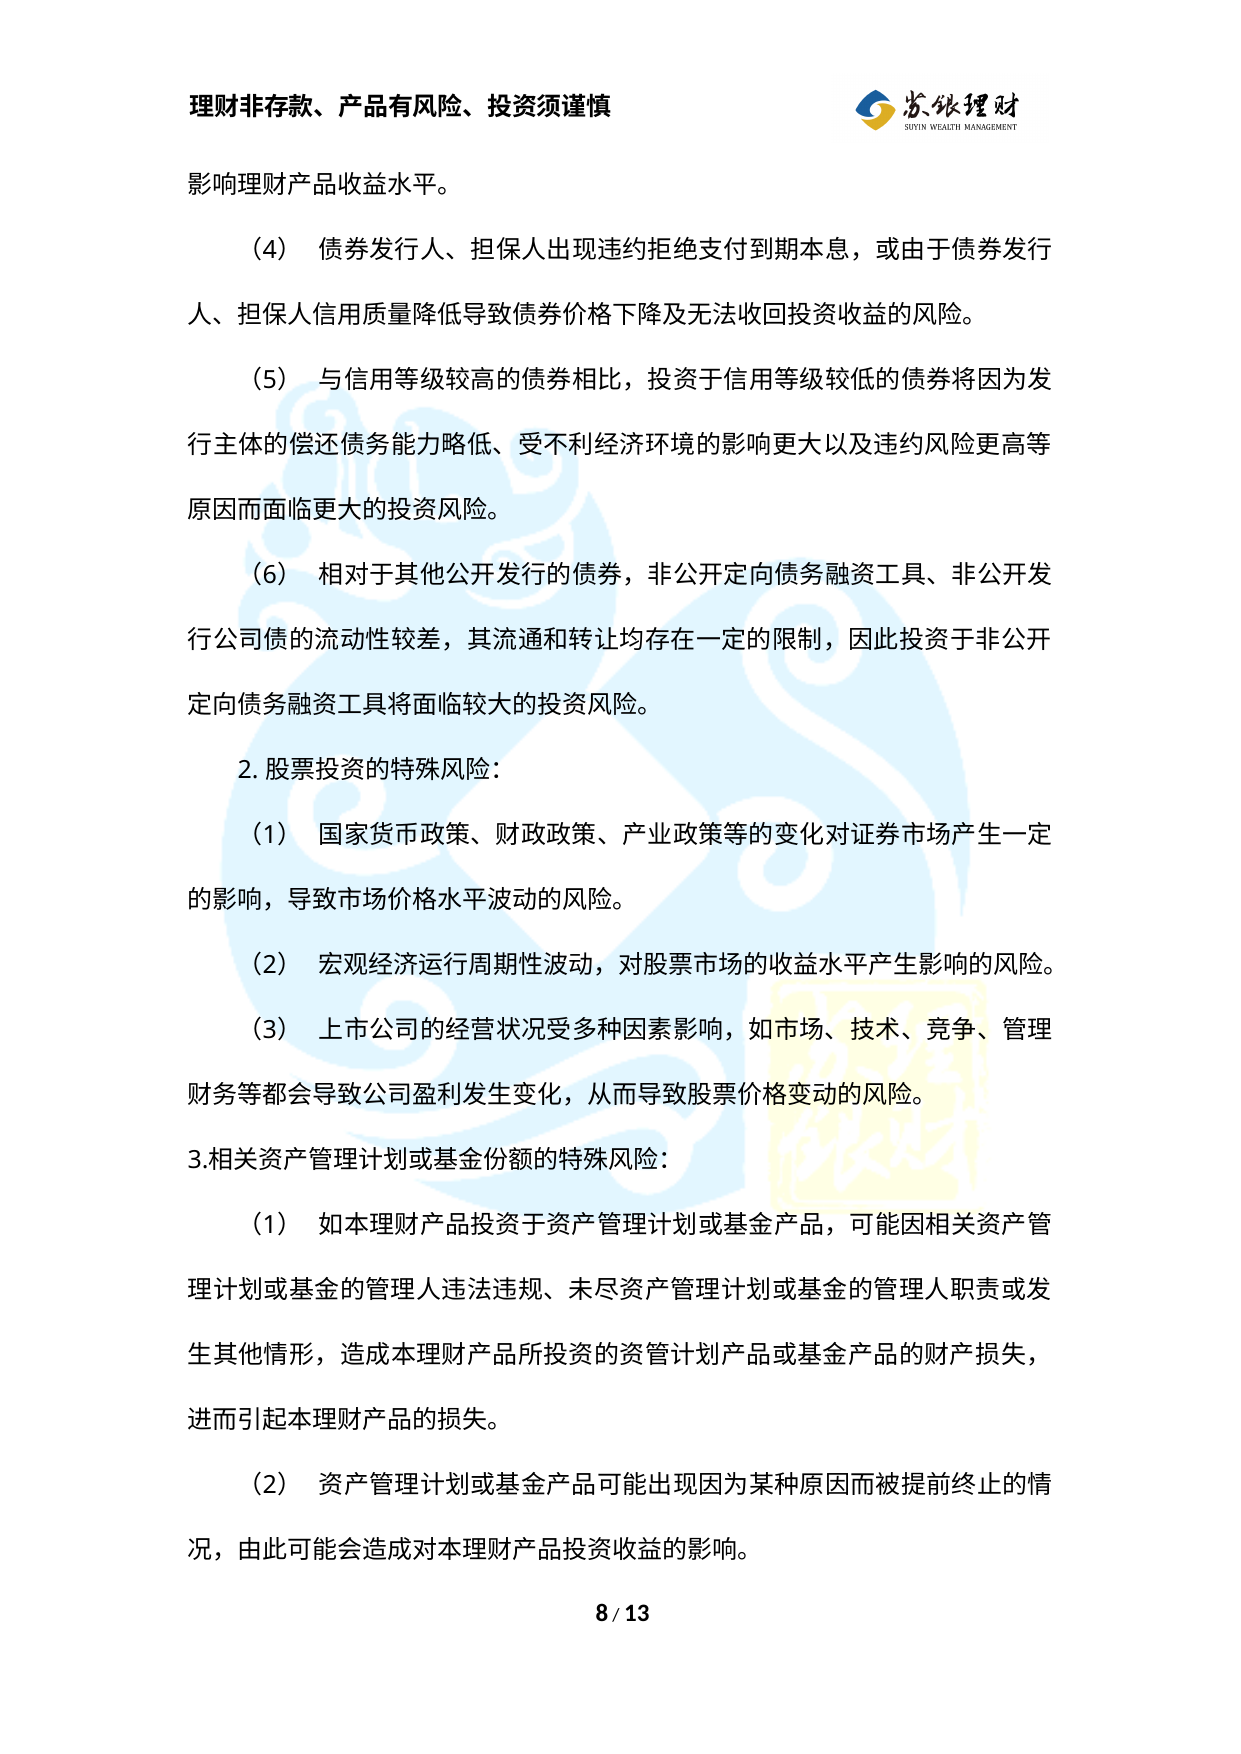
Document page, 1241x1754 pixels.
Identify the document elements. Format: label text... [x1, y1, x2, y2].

list 如本理财产品投资于资产管理计划或基金产品，可能因相关资产管理计划或基金的管理人违法违规、未尽资产管理计划或基金的管理人职责或发生其他情形，造成本理财产品所投资的资管计划产品或基金产品的财产损失，进而引起本理财产品的损失。 [187, 1190, 1053, 1450]
list 相对于其他公开发行的债券，非公开定向债务融资工具、非公开发行公司债的流动性较差，其流通和转让均存在一定的限制，因此投资于非公开定向债务融资工具将面临较大的投资风险。 [187, 540, 1053, 735]
list 与信用等级较高的债券相比，投资于信用等级较低的债券将因为发行主体的偿还债务能力略低、受不利经济环境的影响更大以及违约风险更高等原因而面临更大的投资风险。 [187, 345, 1053, 540]
picture [831, 73, 1049, 143]
list 3.相关资产管理计划或基金份额的特殊风险： [187, 1125, 1053, 1190]
list 债券的发行人的经营状况受到多种因素影响，如管理能力、财务状况、市场前景、行业竞争能力、技术更新、研究开发、人员素质等，都会导致发行人盈利发生变化，可能导致债券市场价格下跌或无法按时偿付本息，从而影响理财产品收益水平。 [187, 150, 1053, 215]
list 上市公司的经营状况受多种因素影响，如市场、技术、竞争、管理、财务等都会导致公司盈利发生变化，从而导致股票价格变动的风险。 [187, 995, 1053, 1125]
list 国家货币政策、财政政策、产业政策等的变化对证券市场产生一定的影响，导致市场价格水平波动的风险。 [187, 800, 1053, 930]
list 资产管理计划或基金产品可能出现因为某种原因而被提前终止的情况，由此可能会造成对本理财产品投资收益的影响。 [187, 1450, 1053, 1580]
list 宏观经济运行周期性波动，对股票市场的收益水平产生影响的风险。 [187, 930, 1053, 995]
list 债券发行人、担保人出现违约拒绝支付到期本息，或由于债券发行人、担保人信用质量降低导致债券价格下降及无法收回投资收益的风险。 [187, 215, 1053, 345]
list 股票投资的特殊风险： [187, 735, 1053, 800]
